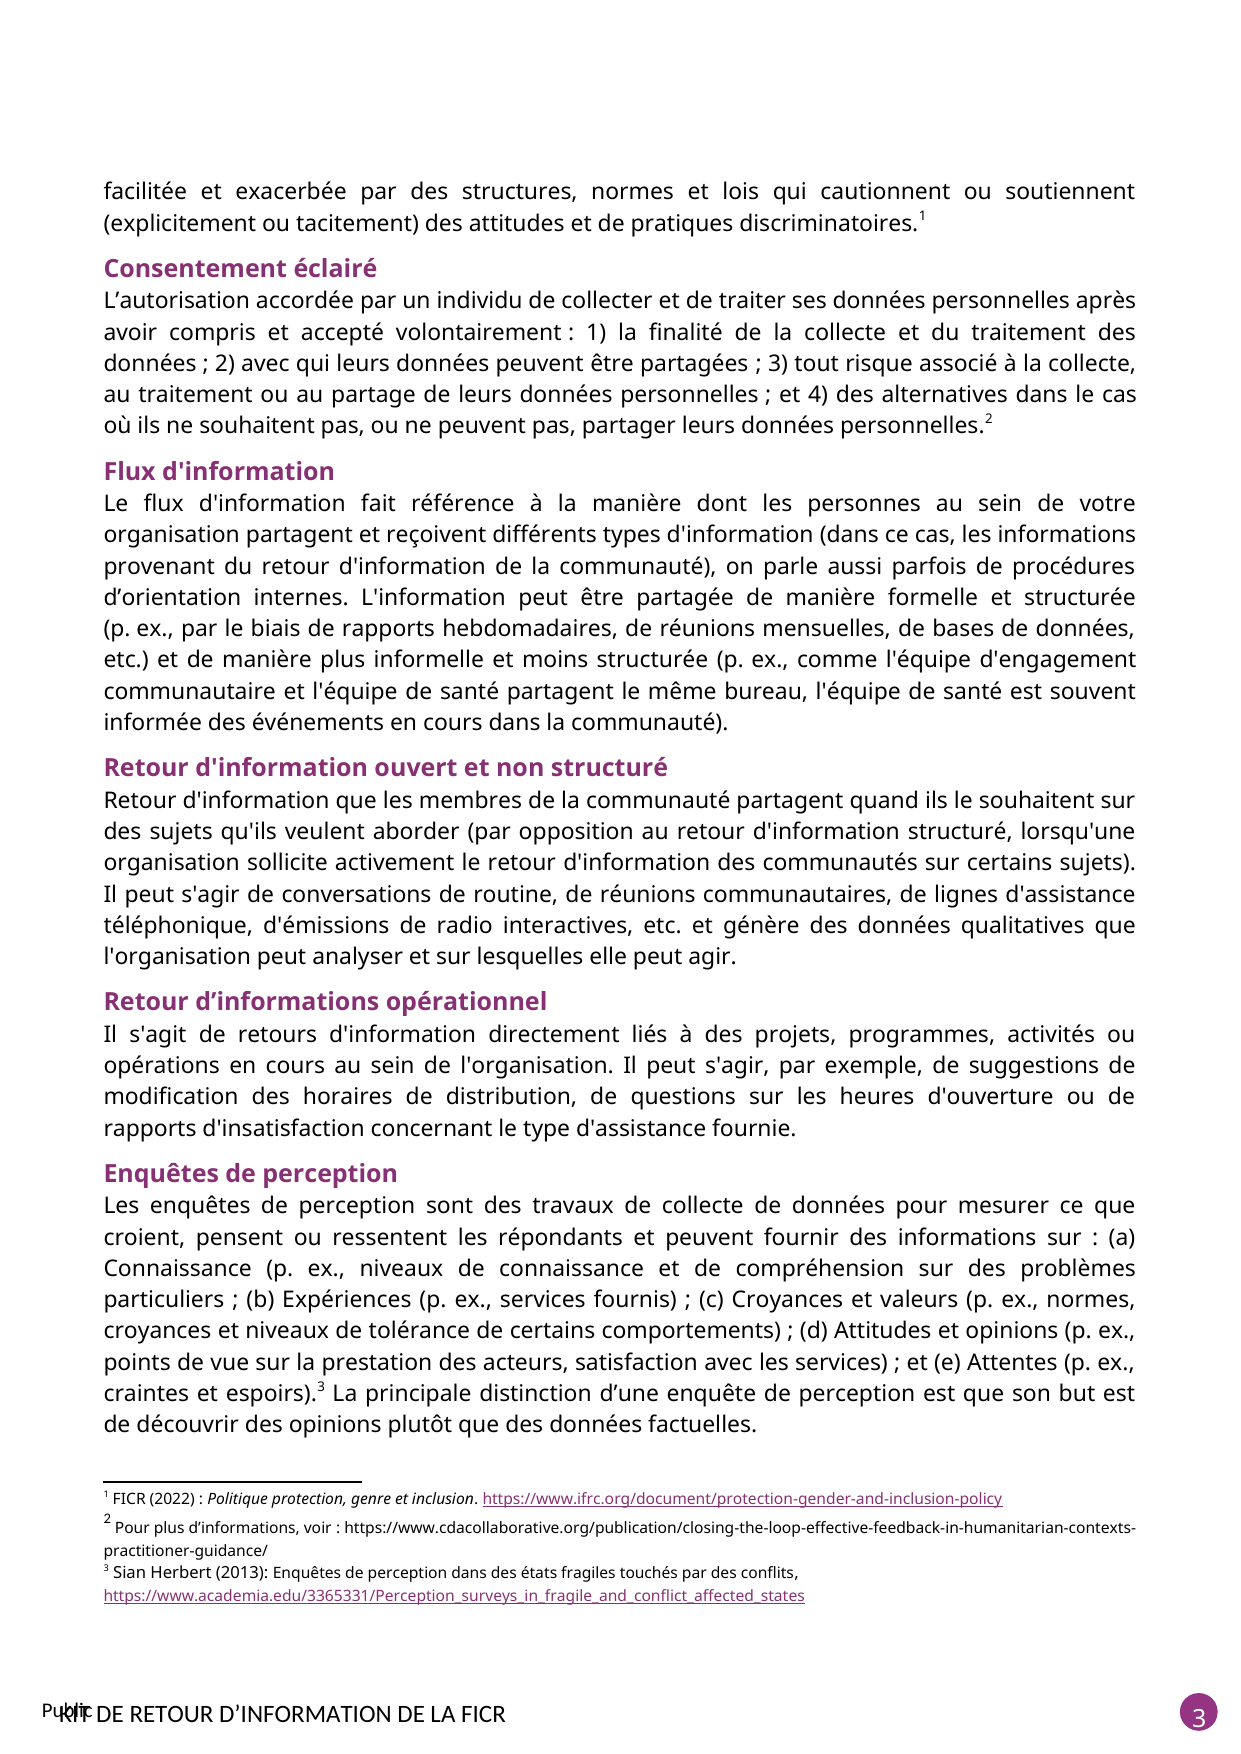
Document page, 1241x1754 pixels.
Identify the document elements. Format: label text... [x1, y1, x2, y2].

text Consentement éclairé [103, 250, 1137, 284]
text Enquêtes de perception [103, 1155, 1137, 1189]
text Retour d'information ouvert et non structuré [103, 750, 1137, 784]
text Retour d'information que les membres de la communauté partagent quand ils le souhaitent sur des sujets qu'ils veulent aborder (par opposition au retour d'information structuré, lorsqu'une organisation sollicite activement le retour d'information des communautés sur certains sujets). Il peut s'agir de conversations de routine, de réunions communautaires, de lignes d'assistance téléphonique, d'émissions de radio interactives, etc. et génère des données qualitatives que l'organisation peut analyser et sur lesquelles elle peut agir. [103, 784, 1137, 971]
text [103, 175, 1137, 238]
text Les enquêtes de perception sont des travaux de collecte de données pour mesurer ce que croient, pensent ou ressentent les répondants et peuvent fournir des informations sur : (a) Connaissance (p. ex., niveaux de connaissance et de compréhension sur des problèmes particuliers ; (b) Expériences (p. ex., services fournis) ; (c) Croyances et valeurs (p. ex., normes, croyances et niveaux de tolérance de certains comportements) ; (d) Attitudes et opinions (p. ex., points de vue sur la prestation des acteurs, satisfaction avec les services) ; et (e) Attentes (p. ex., craintes et espoirs). La principale distinction d’une enquête de perception est que son but est de découvrir des opinions plutôt que des données factuelles. [103, 1189, 1137, 1439]
text Il s'agit de retours d'information directement liés à des projets, programmes, activités ou opérations en cours au sein de l'organisation. Il peut s'agir, par exemple, de suggestions de modification des horaires de distribution, de questions sur les heures d'ouverture ou de rapports d'insatisfaction concernant le type d'assistance fournie. [103, 1018, 1137, 1143]
text Retour d’informations opérationnel [103, 984, 1137, 1018]
text Flux d'information [103, 453, 1137, 487]
text L’autorisation accordée par un individu de collecter et de traiter ses données personnelles après avoir compris et accepté volontairement : 1) la finalité de la collecte et du traitement des données ; 2) avec qui leurs données peuvent être partagées ; 3) tout risque associé à la collecte, au traitement ou au partage de leurs données personnelles ; et 4) des alternatives dans le cas où ils ne souhaitent pas, ou ne peuvent pas, partager leurs données personnelles. [103, 284, 1137, 441]
text Le flux d'information fait référence à la manière dont les personnes au sein de votre organisation partagent et reçoivent différents types d'information (dans ce cas, les informations provenant du retour d'information de la communauté), on parle aussi parfois de procédures d’orientation internes. L'information peut être partagée de manière formelle et structurée (p. ex., par le biais de rapports hebdomadaires, de réunions mensuelles, de bases de données, etc.) et de manière plus informelle et moins structurée (p. ex., comme l'équipe d'engagement communautaire et l'équipe de santé partagent le même bureau, l'équipe de santé est souvent informée des événements en cours dans la communauté). [103, 487, 1137, 737]
